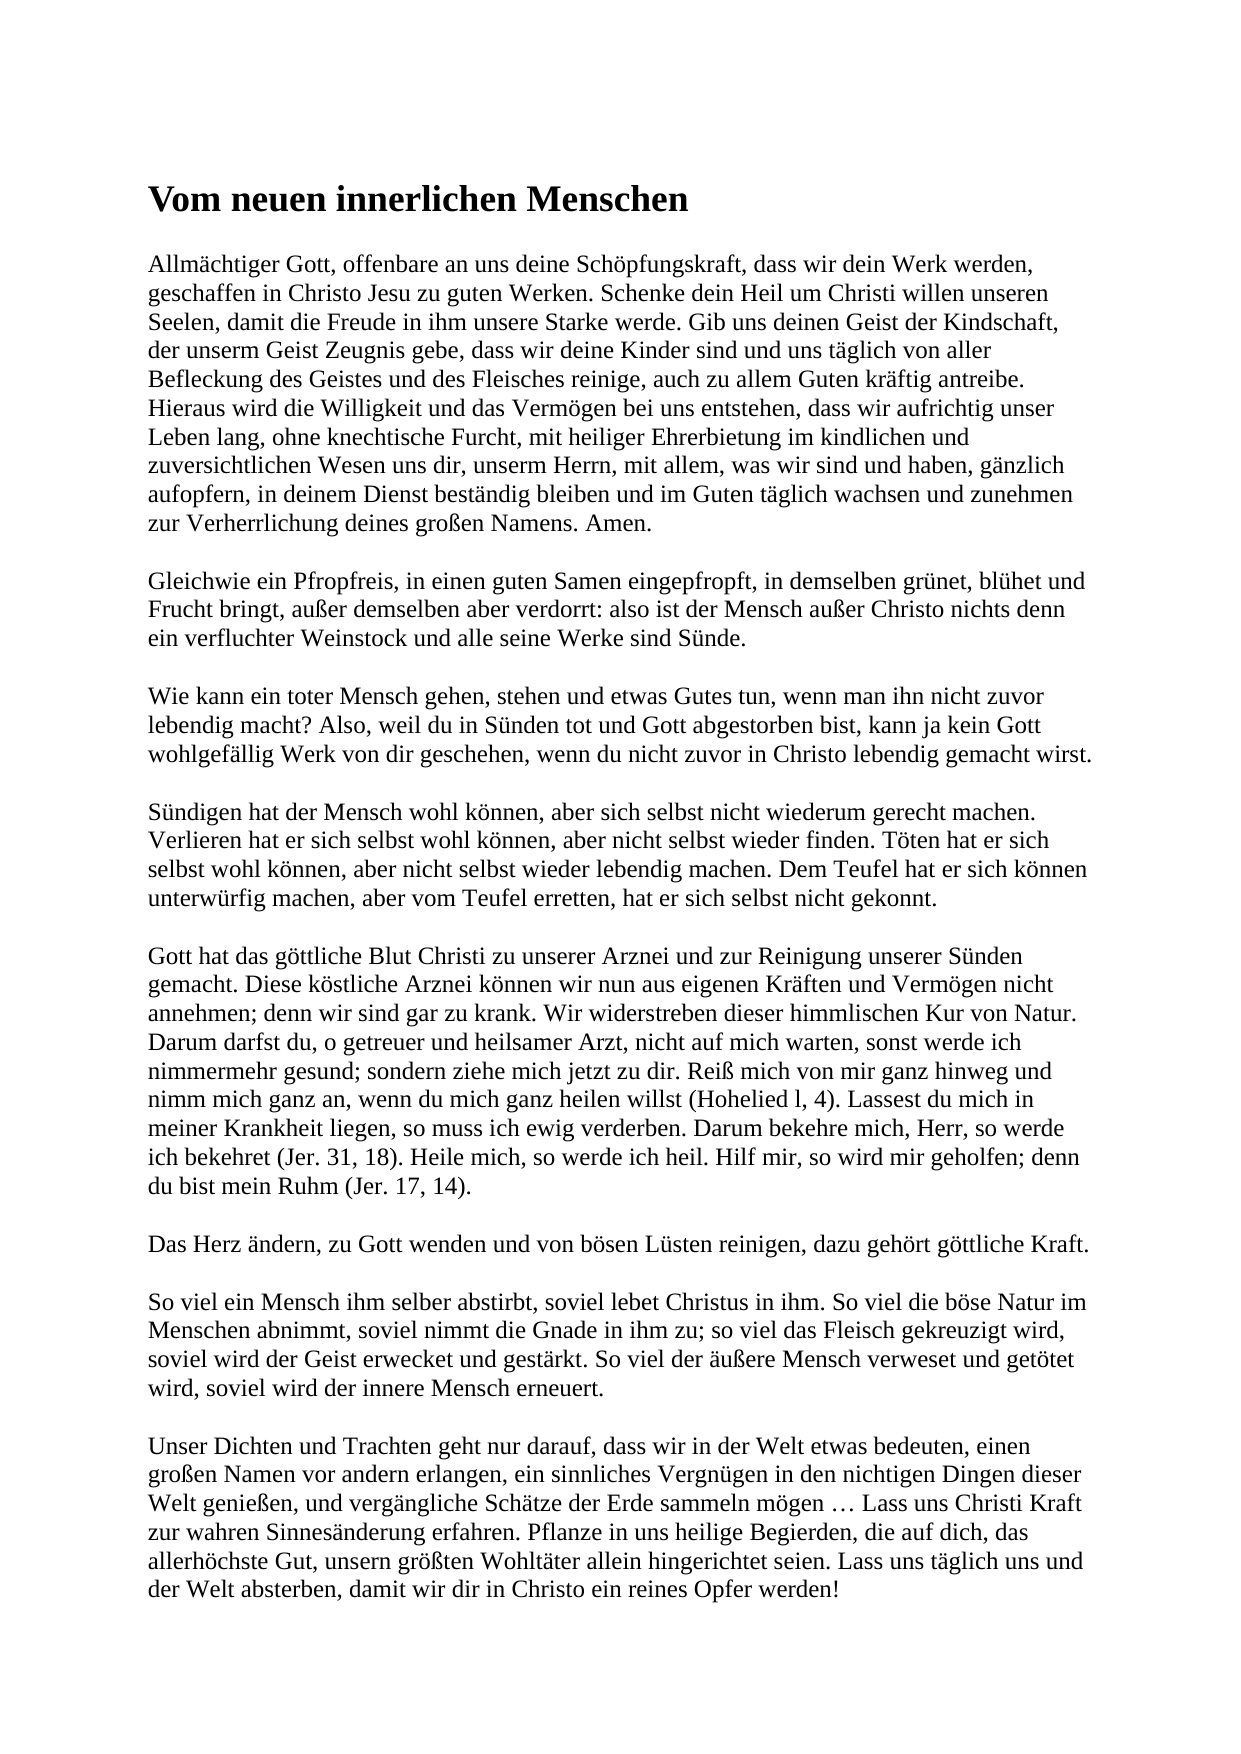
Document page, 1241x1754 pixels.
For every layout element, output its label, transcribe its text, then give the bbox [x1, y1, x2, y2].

text Das Herz ändern, zu Gott wenden und von bösen Lüsten reinigen, dazu gehört göttliche Kraft. [148, 1229, 1093, 1257]
text Wie kann ein toter Mensch gehen, stehen und etwas Gutes tun, wenn man ihn nicht zuvor lebendig macht? Also, weil du in Sünden tot und Gott abgestorben bist, kann ja kein Gott wohlgefällig Werk von dir geschehen, wenn du nicht zuvor in Christo lebendig gemacht wirst. [148, 681, 1093, 767]
text Gleichwie ein Pfropfreis, in einen guten Samen eingepfropft, in demselben grünet, blühet und Frucht bringt, außer demselben aber verdorrt: also ist der Mensch außer Christo nichts denn ein verfluchter Weinstock und alle seine Werke sind Sünde. [148, 566, 1093, 652]
text Unser Dichten und Trachten geht nur darauf, dass wir in der Welt etwas bedeuten, einen großen Namen vor andern erlangen, ein sinnliches Vergnügen in den nichtigen Dingen dieser Welt genießen, und vergängliche Schätze der Erde sammeln mögen … Lass uns Christi Kraft zur wahren Sinnesänderung erfahren. Pflanze in uns heilige Begierden, die auf dich, das allerhöchste Gut, unsern größten Wohltäter allein hingerichtet seien. Lass uns täglich uns und der Welt absterben, damit wir dir in Christo ein reines Opfer werden! [148, 1431, 1093, 1603]
text Allmächtiger Gott, offenbare an uns deine Schöpfungskraft, dass wir dein Werk werden, geschaffen in Christo Jesu zu guten Werken. Schenke dein Heil um Christi willen unseren Seelen, damit die Freude in ihm unsere Starke werde. Gib uns deinen Geist der Kindschaft, der unserm Geist Zeugnis gebe, dass wir deine Kinder sind und uns täglich von aller Befleckung des Geistes und des Fleisches reinige, auch zu allem Guten kräftig antreibe. Hieraus wird die Willigkeit und das Vermögen bei uns entstehen, dass wir aufrichtig unser Leben lang, ohne knechtische Furcht, mit heiliger Ehrerbietung im kindlichen und zuversichtlichen Wesen uns dir, unserm Herrn, mit allem, was wir sind und haben, gänzlich aufopfern, in deinem Dienst beständig bleiben und im Guten täglich wachsen und zunehmen zur Verherrlichung deines großen Namens. Amen. [148, 249, 1093, 537]
subtitle Vom neuen innerlichen Menschen [148, 177, 1093, 220]
text Sündigen hat der Mensch wohl können, aber sich selbst nicht wiederum gerecht machen. Verlieren hat er sich selbst wohl können, aber nicht selbst wieder finden. Töten hat er sich selbst wohl können, aber nicht selbst wieder lebendig machen. Dem Teufel hat er sich können unterwürfig machen, aber vom Teufel erretten, hat er sich selbst nicht gekonnt. [148, 797, 1093, 912]
text Gott hat das göttliche Blut Christi zu unserer Arznei und zur Reinigung unserer Sünden gemacht. Diese köstliche Arznei können wir nun aus eigenen Kräften und Vermögen nicht annehmen; denn wir sind gar zu krank. Wir widerstreben dieser himmlischen Kur von Natur. Darum darfst du, o getreuer und heilsamer Arzt, nicht auf mich warten, sonst werde ich nimmermehr gesund; sondern ziehe mich jetzt zu dir. Reiß mich von mir ganz hinweg und nimm mich ganz an, wenn du mich ganz heilen willst (Hohelied l, 4). Lassest du mich in meiner Krankheit liegen, so muss ich ewig verderben. Darum bekehre mich, Herr, so werde ich bekehret (Jer. 31, 18). Heile mich, so werde ich heil. Hilf mir, so wird mir geholfen; denn du bist mein Ruhm (Jer. 17, 14). [148, 941, 1093, 1199]
text So viel ein Mensch ihm selber abstirbt, soviel lebet Christus in ihm. So viel die böse Natur im Menschen abnimmt, soviel nimmt die Gnade in ihm zu; so viel das Fleisch gekreuzigt wird, soviel wird der Geist erwecket und gestärkt. So viel der äußere Mensch verweset und getötet wird, soviel wird der innere Mensch erneuert. [148, 1287, 1093, 1402]
